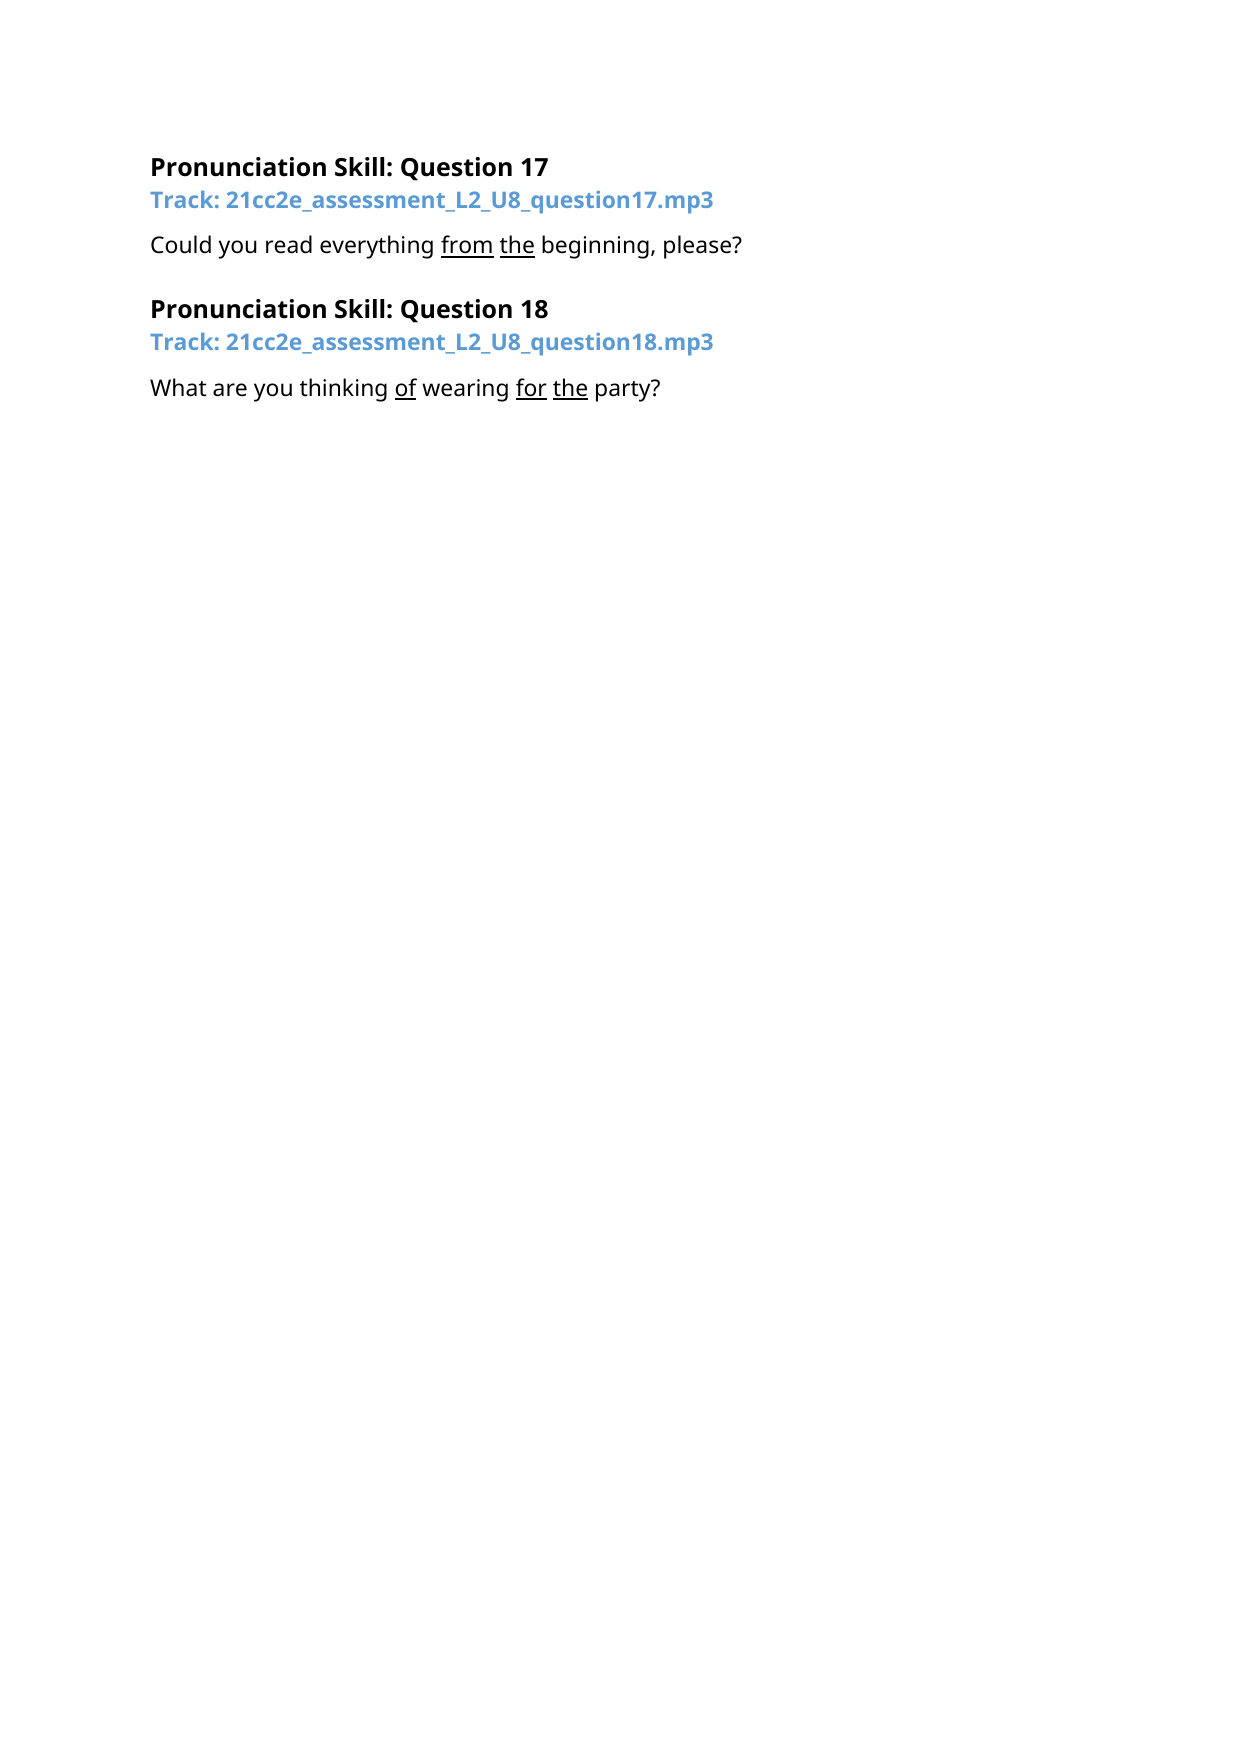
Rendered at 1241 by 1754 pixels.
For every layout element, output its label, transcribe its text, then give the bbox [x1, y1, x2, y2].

text Pronunciation Skill: Question 17 [150, 150, 1090, 184]
text Pronunciation Skill: Question 18 [150, 292, 1090, 326]
text Track: 21cc2e_assessment_L2_U8_question18.mp3 [150, 326, 1090, 357]
text Track: 21cc2e_assessment_L2_U8_question17.mp3 [150, 184, 1090, 215]
text Could you read everything from the beginning, please? [150, 229, 1090, 261]
text What are you thinking of wearing for the party? [150, 371, 1090, 403]
